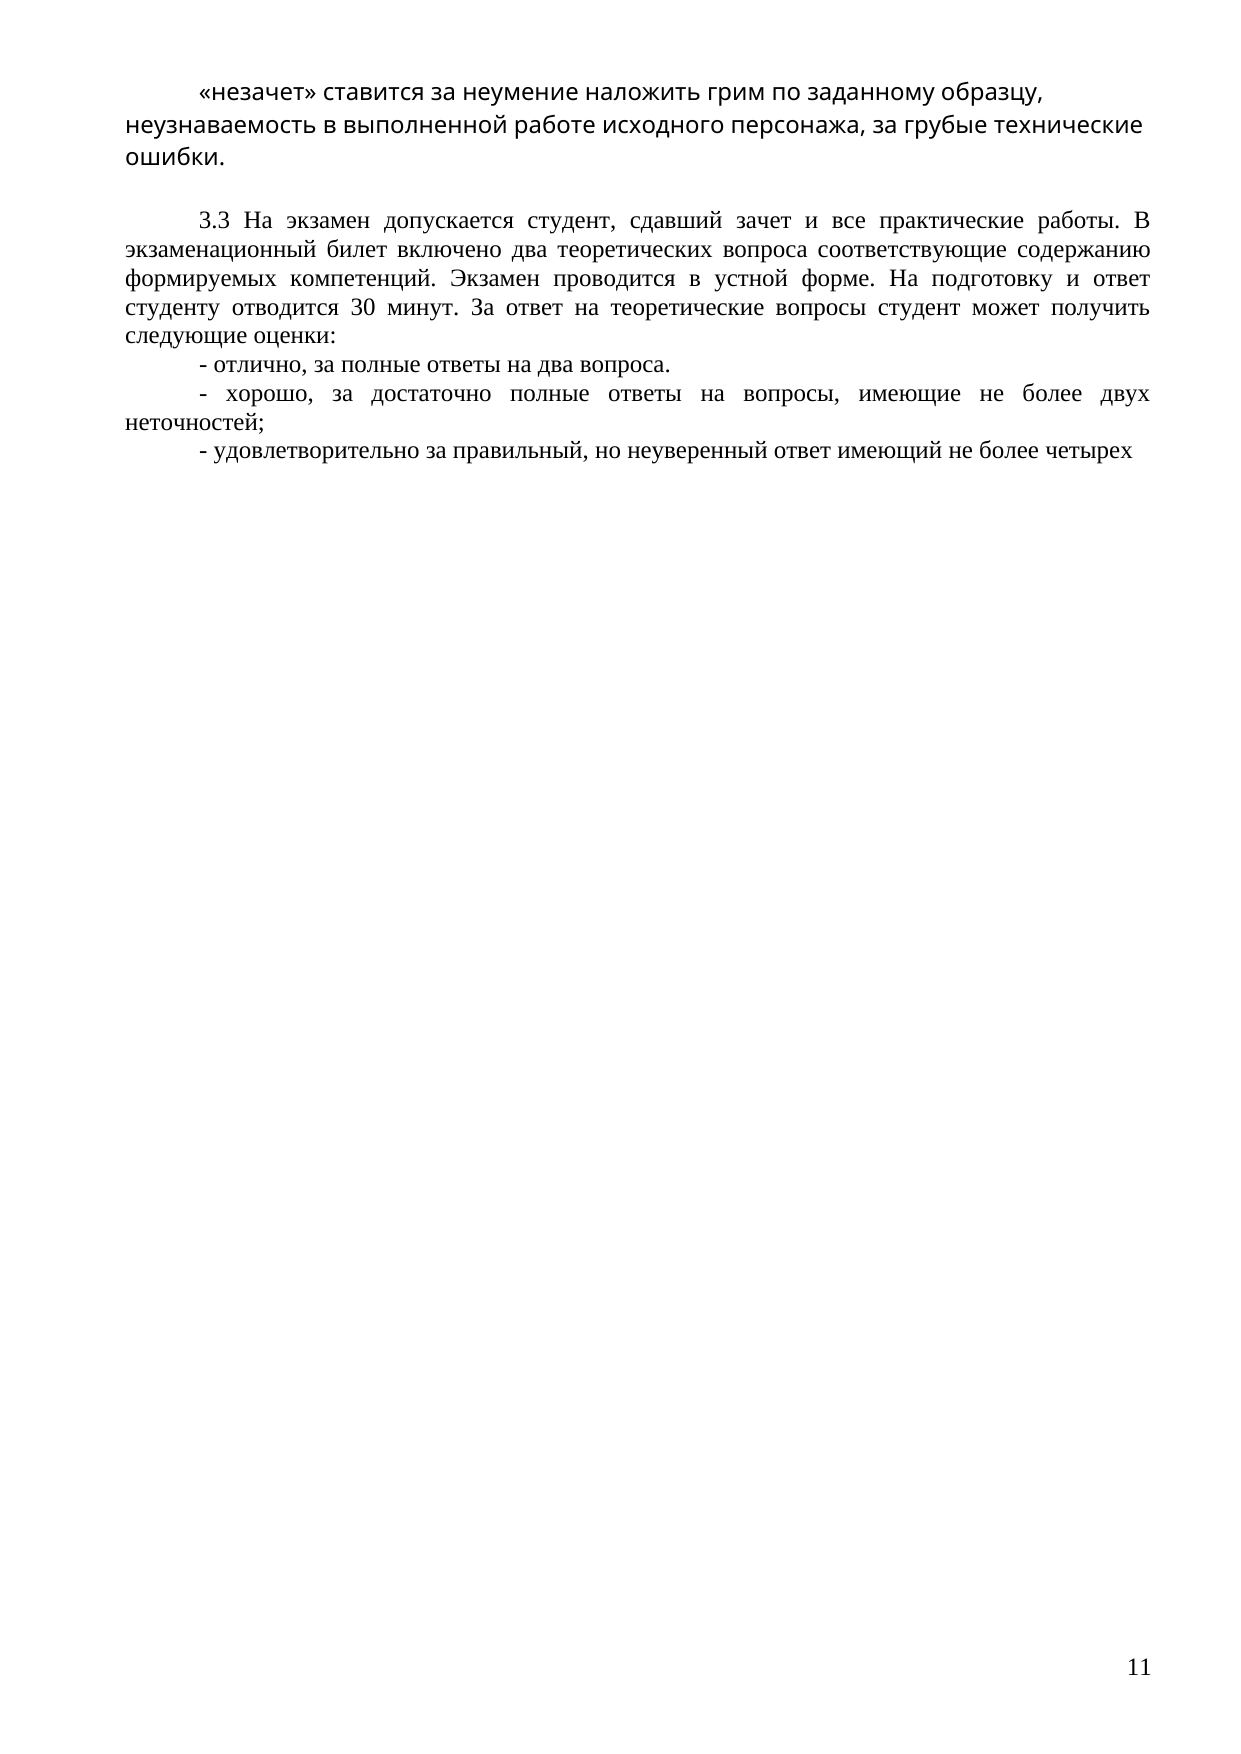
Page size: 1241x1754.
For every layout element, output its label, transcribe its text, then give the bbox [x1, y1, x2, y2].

text - удовлетворительно за правильный, но неуверенный ответ имеющий не более четырех [125, 435, 1152, 464]
text «незачет» ставится за неумение наложить грим по заданному образцу, неузнаваемость в выполненной работе исходного персонажа, за грубые технические ошибки. [125, 75, 1152, 173]
text - хорошо, за достаточно полные ответы на вопросы, имеющие не более двух неточностей; [125, 378, 1152, 435]
text 3.3 На экзамен допускается студент, сдавший зачет и все практические работы. В экзаменационный билет включено два теоретических вопроса соответствующие содержанию формируемых компетенций. Экзамен проводится в устной форме. На подготовку и ответ студенту отводится 30 минут. За ответ на теоретические вопросы студент может получить следующие оценки: [125, 205, 1152, 349]
text - отлично, за полные ответы на два вопроса. [125, 349, 1152, 378]
